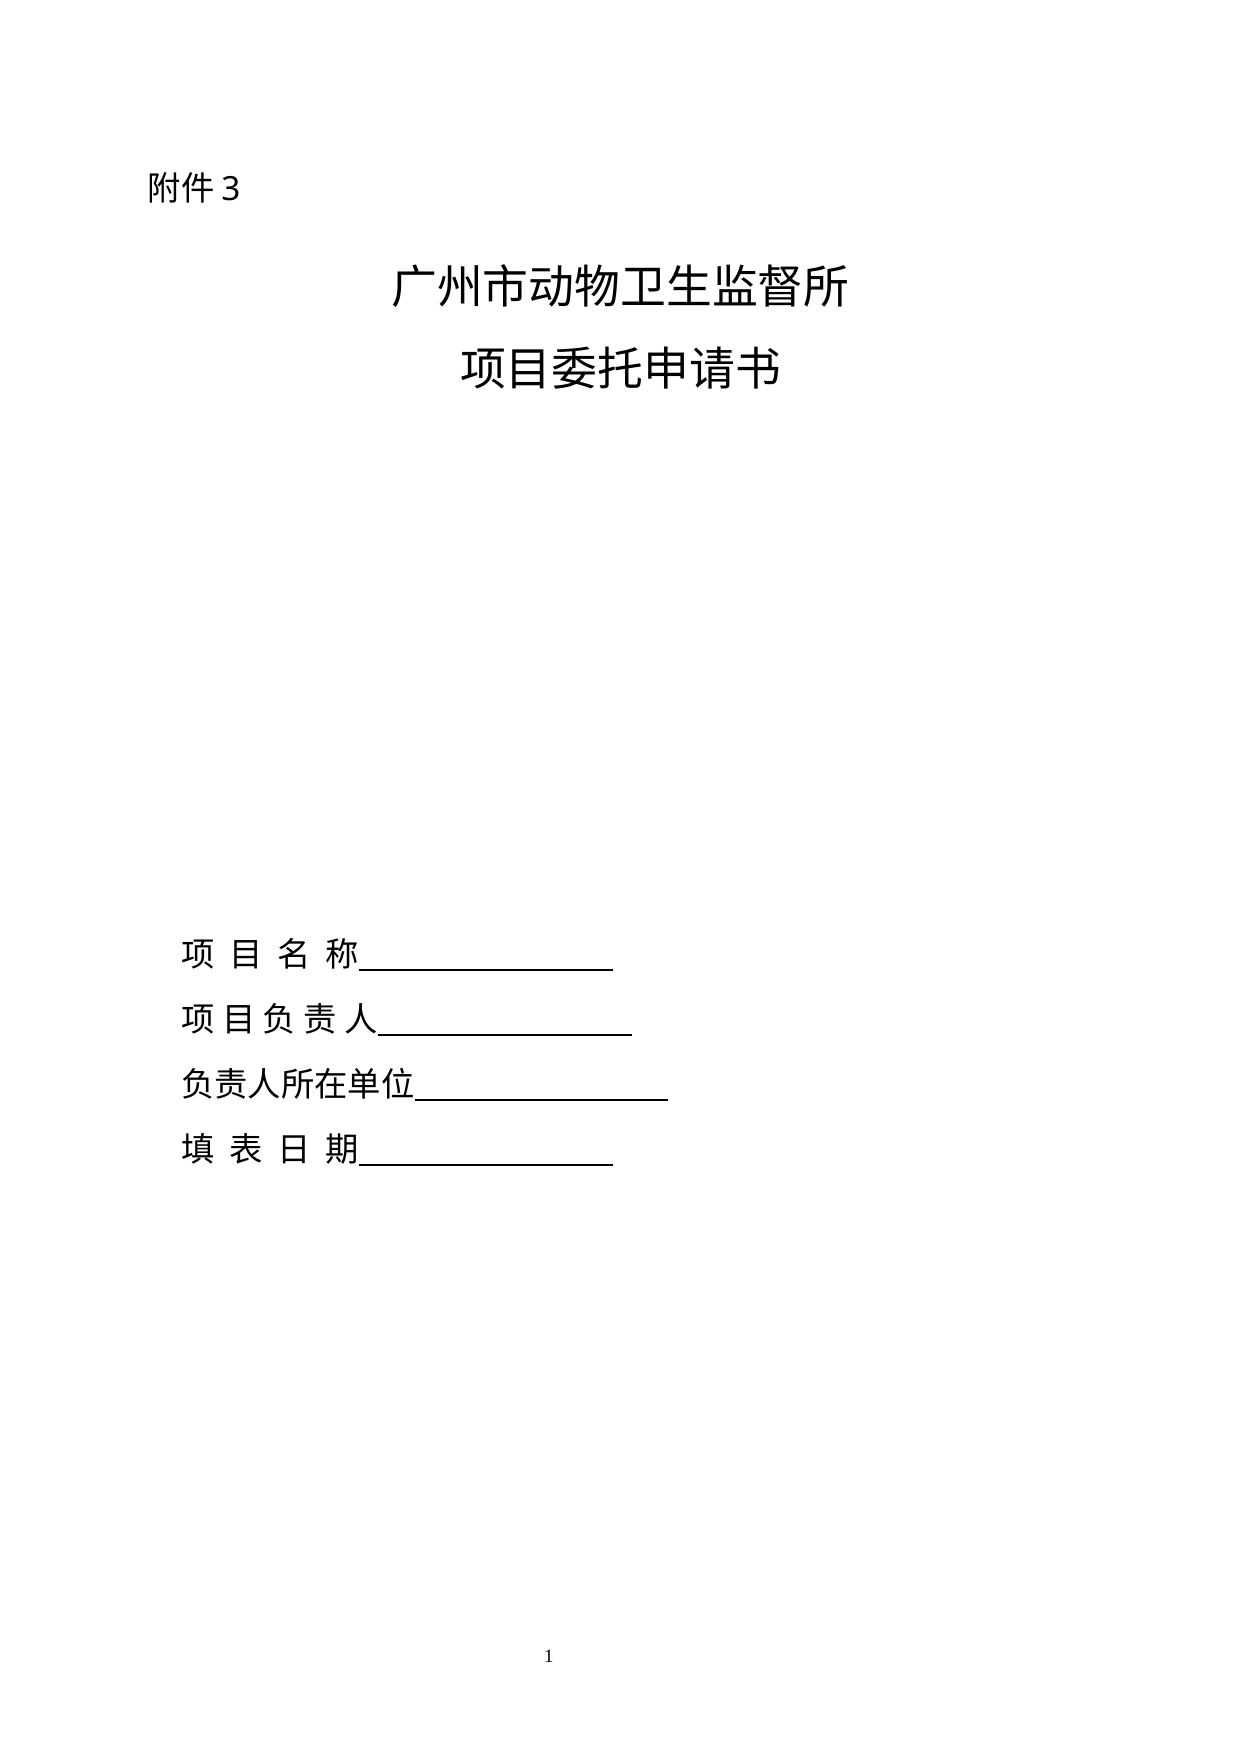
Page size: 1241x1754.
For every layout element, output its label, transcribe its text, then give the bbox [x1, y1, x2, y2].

text 广州市动物卫生监督所 [148, 234, 1092, 332]
text 附件3 [148, 162, 1092, 210]
text 项 目 负 责 人 [148, 984, 1092, 1049]
text 项 目 名 称 [148, 919, 1092, 984]
text 项目委托申请书 [148, 332, 1092, 398]
text 填 表 日 期 [148, 1114, 1092, 1179]
text 负责人所在单位 [148, 1049, 1092, 1114]
